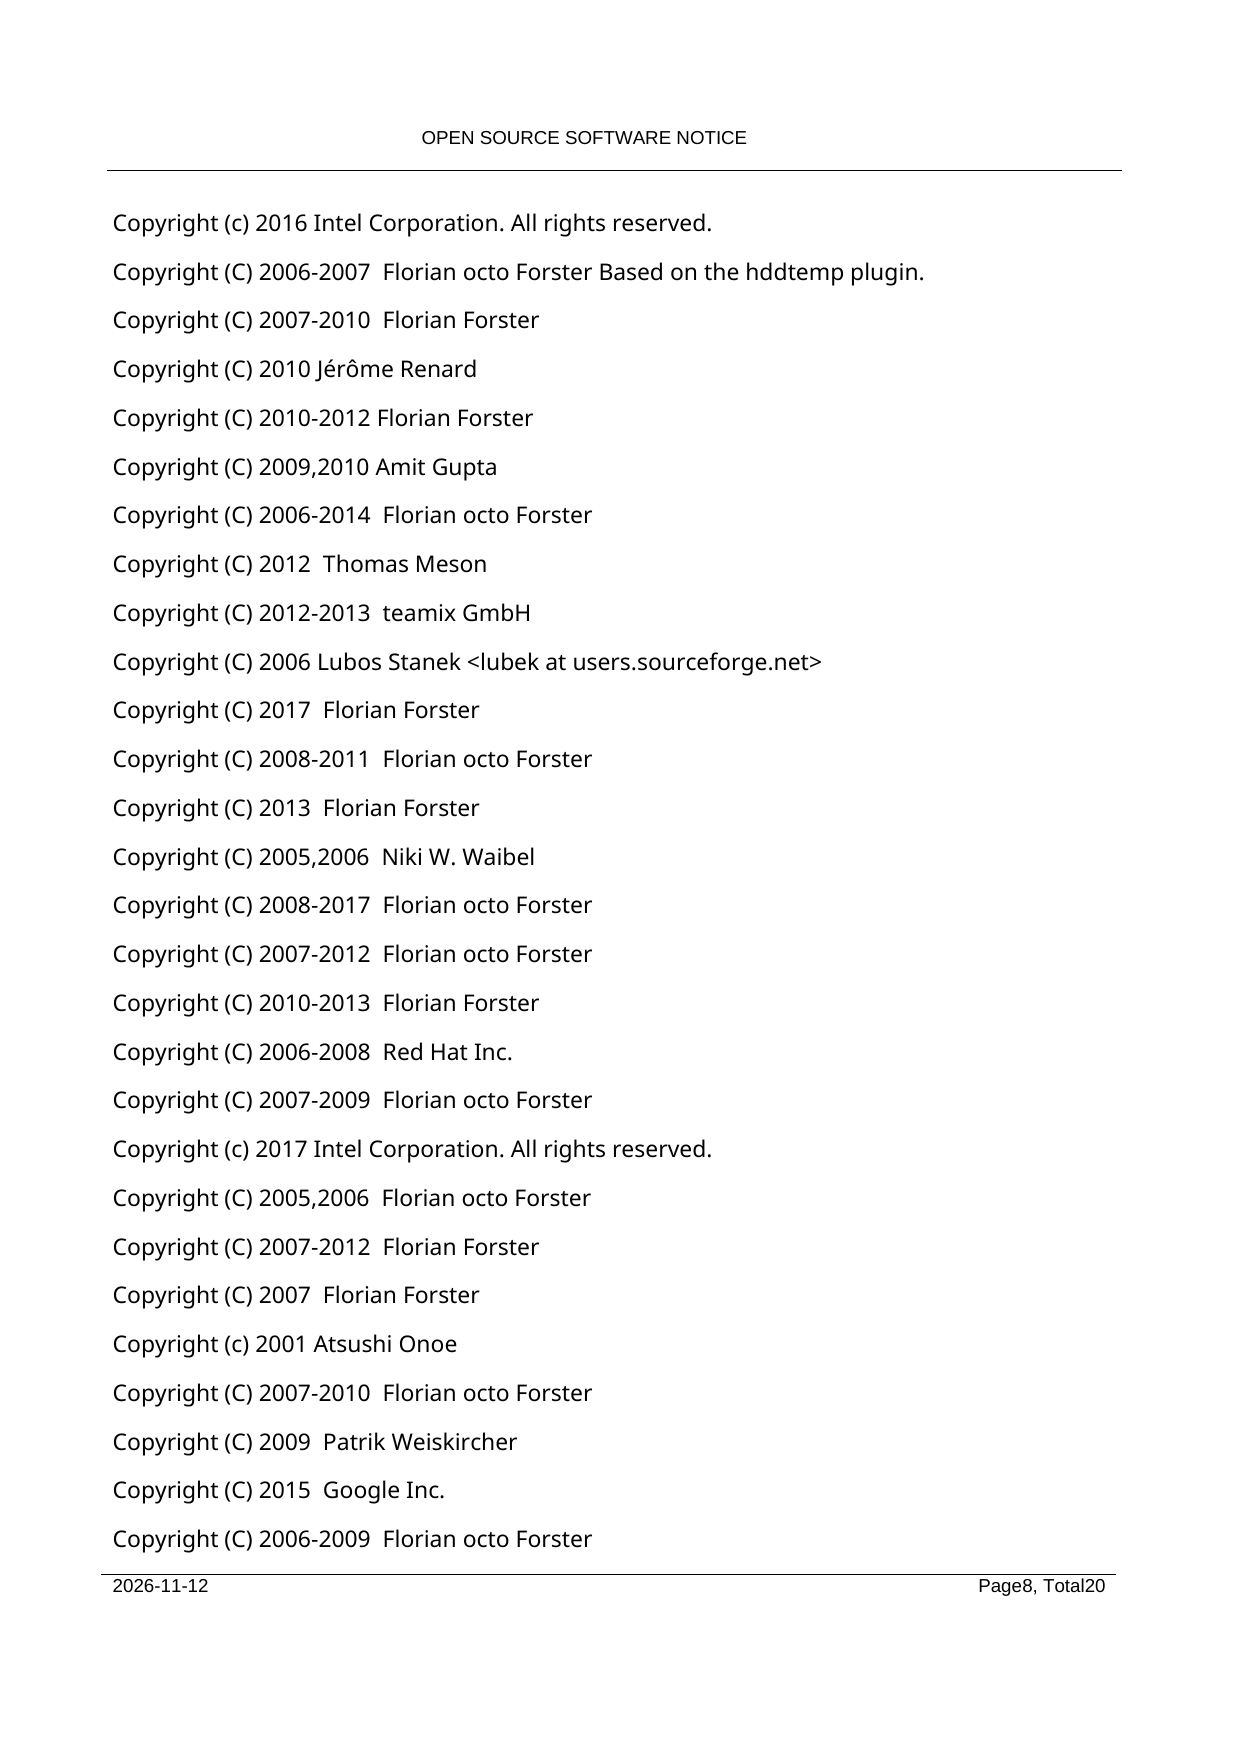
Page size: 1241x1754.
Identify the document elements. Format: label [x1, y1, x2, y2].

text [112, 206, 1128, 1555]
